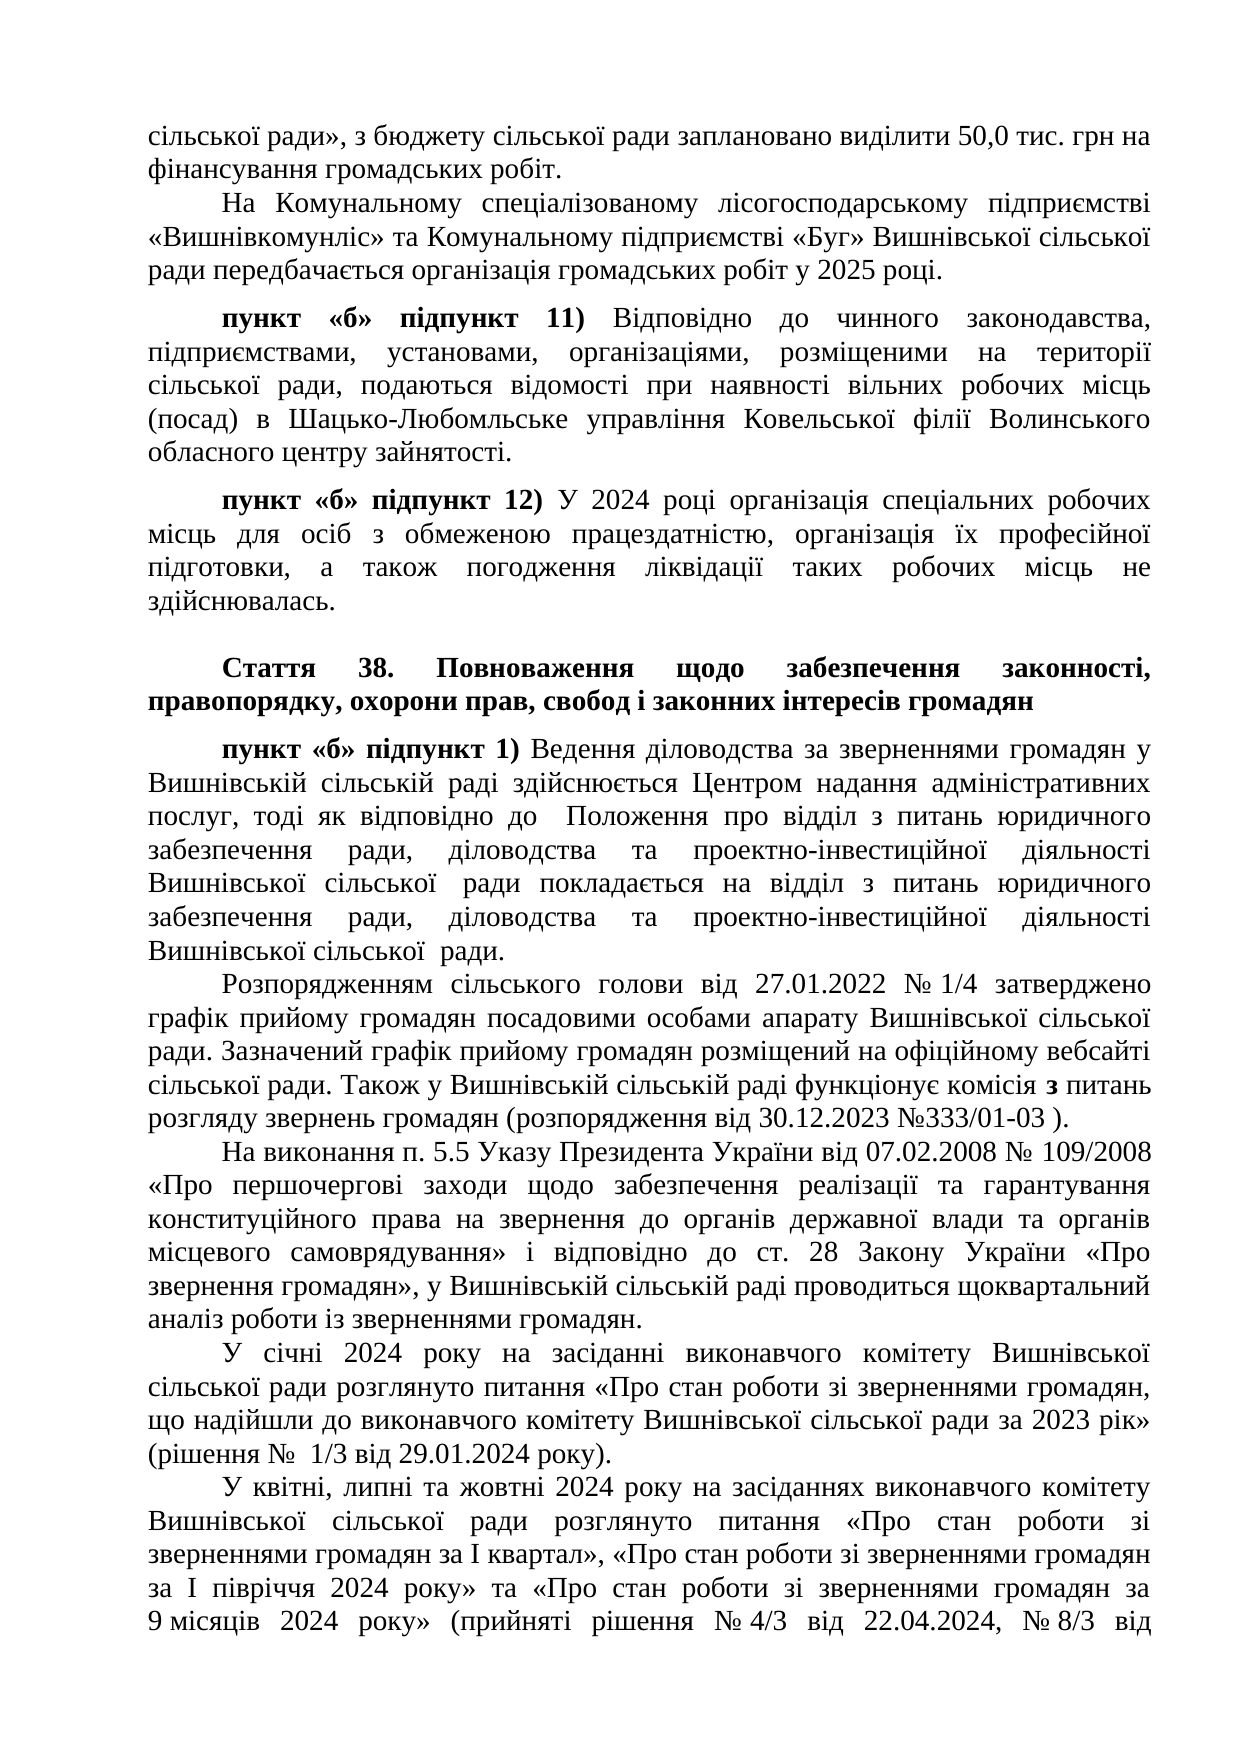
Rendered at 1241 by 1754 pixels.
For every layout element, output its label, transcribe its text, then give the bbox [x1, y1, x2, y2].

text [148, 1469, 1152, 1637]
text У січні 2024 року на засіданні виконавчого комітету Вишнівської сільської ради розглянуто питання «Про стан роботи зі зверненнями громадян, що надійшли до виконавчого комітету Вишнівської сільської ради за 2023 рік» (рішення № 1/3 від 29.01.2024 року). [148, 1335, 1152, 1469]
text пункт «б» підпункт 12) У 2024 році організація спеціальних робочих місць для осіб з обмеженою працездатністю, організація їх професійної підготовки, а також погодження ліквідації таких робочих місць не здійснювалась. [148, 482, 1152, 616]
text Розпорядженням сільського голови від 27.01.2022 № 1/4 затверджено графік прийому громадян посадовими особами апарату Вишнівської сільської ради. Зазначений графік прийому громадян розміщений на офіційному вебсайті сільської ради. Також у Вишнівській сільській раді функціонує комісія з питань розгляду звернень громадян (розпорядження від 30.12.2023 №333/01-03 ). [148, 966, 1152, 1134]
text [148, 118, 1152, 185]
text пункт «б» підпункт 1) Ведення діловодства за зверненнями громадян у Вишнівській сільській раді здійснюється Центром надання адміністративних послуг, тоді як відповідно до Положення про відділ з питань юридичного забезпечення ради, діловодства та проектно-інвестиційної діяльності Вишнівської сільської ради покладається на відділ з питань юридичного забезпечення ради, діловодства та проектно-інвестиційної діяльності Вишнівської сільської ради. [148, 731, 1152, 966]
text На Комунальному спеціалізованому лісогосподарському підприємстві «Вишнівкомунліс» та Комунальному підприємстві «Буг» Вишнівської сільської ради передбачається організація громадських робіт у 2025 році. [148, 185, 1152, 286]
text На виконання п. 5.5 Указу Президента України від 07.02.2008 № 109/2008 «Про першочергові заходи щодо забезпечення реалізації та гарантування конституційного права на звернення до органів державної влади та органів місцевого самоврядування» і відповідно до ст. 28 Закону України «Про звернення громадян», у Вишнівській сільській раді проводиться щоквартальний аналіз роботи із зверненнями громадян. [148, 1134, 1152, 1335]
text пункт «б» підпункт 11) Відповідно до чинного законодавства, підприємствами, установами, організаціями, розміщеними на території сільської ради, подаються відомості при наявності вільних робочих місць (посад) в Шацько-Любомльське управління Ковельської філії Волинського обласного центру зайнятості. [148, 300, 1152, 468]
text Стаття 38. Повноваження щодо забезпечення законності, правопорядку, охорони прав, свобод і законних інтересів громадян [148, 650, 1152, 717]
